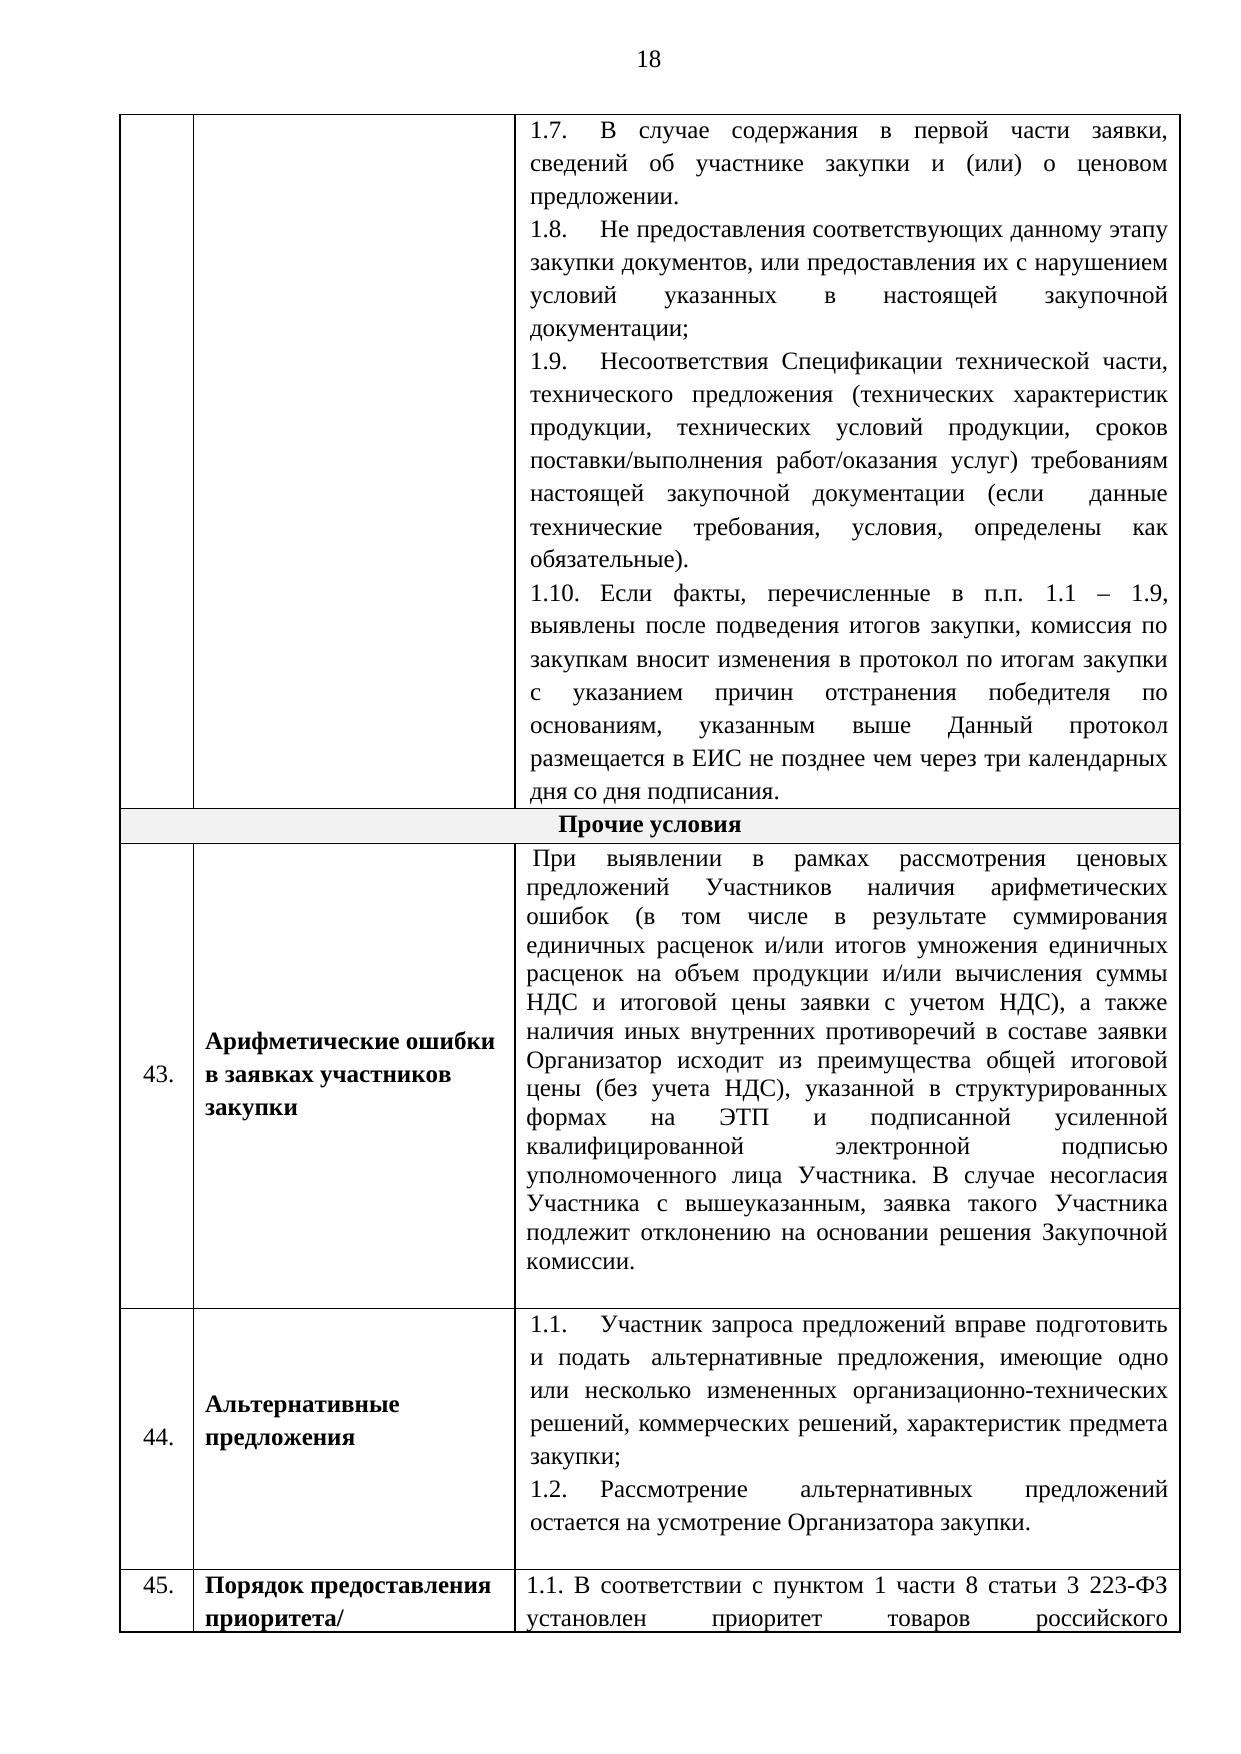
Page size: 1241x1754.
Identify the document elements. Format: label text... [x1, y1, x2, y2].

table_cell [194, 1570, 514, 1631]
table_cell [516, 115, 1179, 808]
table_cell Прочие условия [121, 809, 1179, 842]
table_cell При выявлении в рамках рассмотрения ценовых предложений Участников наличия арифметических ошибок (в том числе в результате суммирования единичных расценок и/или итогов умножения единичных расценок на объем продукции и/или вычисления суммы НДС и итоговой цены заявки с учетом НДС), а также наличия иных внутренних противоречий в составе заявки Организатор исходит из преимущества общей итоговой цены (без учета НДС), указанной в структурированных формах на ЭТП и подписанной усиленной квалифицированной электронной подписью уполномоченного лица Участника. В случае несогласия Участника с вышеуказанным, заявка такого Участника подлежит отклонению на основании решения Закупочной комиссии. [516, 844, 1179, 1308]
table_cell [121, 844, 193, 1308]
table_cell [121, 1309, 193, 1569]
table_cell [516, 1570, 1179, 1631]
table_cell [121, 115, 193, 808]
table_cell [194, 115, 514, 808]
table_cell Участник запроса предложений вправе подготовить и подать альтернативные предложения, имеющие одно или несколько измененных организационно-технических решений, коммерческих решений, характеристик предмета закупки; Рассмотрение альтернативных предложений остается на усмотрение Организатора закупки. [516, 1309, 1179, 1569]
table_cell Альтернативные предложения [194, 1309, 514, 1569]
table_cell [121, 1570, 193, 1631]
table_cell Арифметические ошибки в заявках участников закупки [194, 844, 514, 1308]
